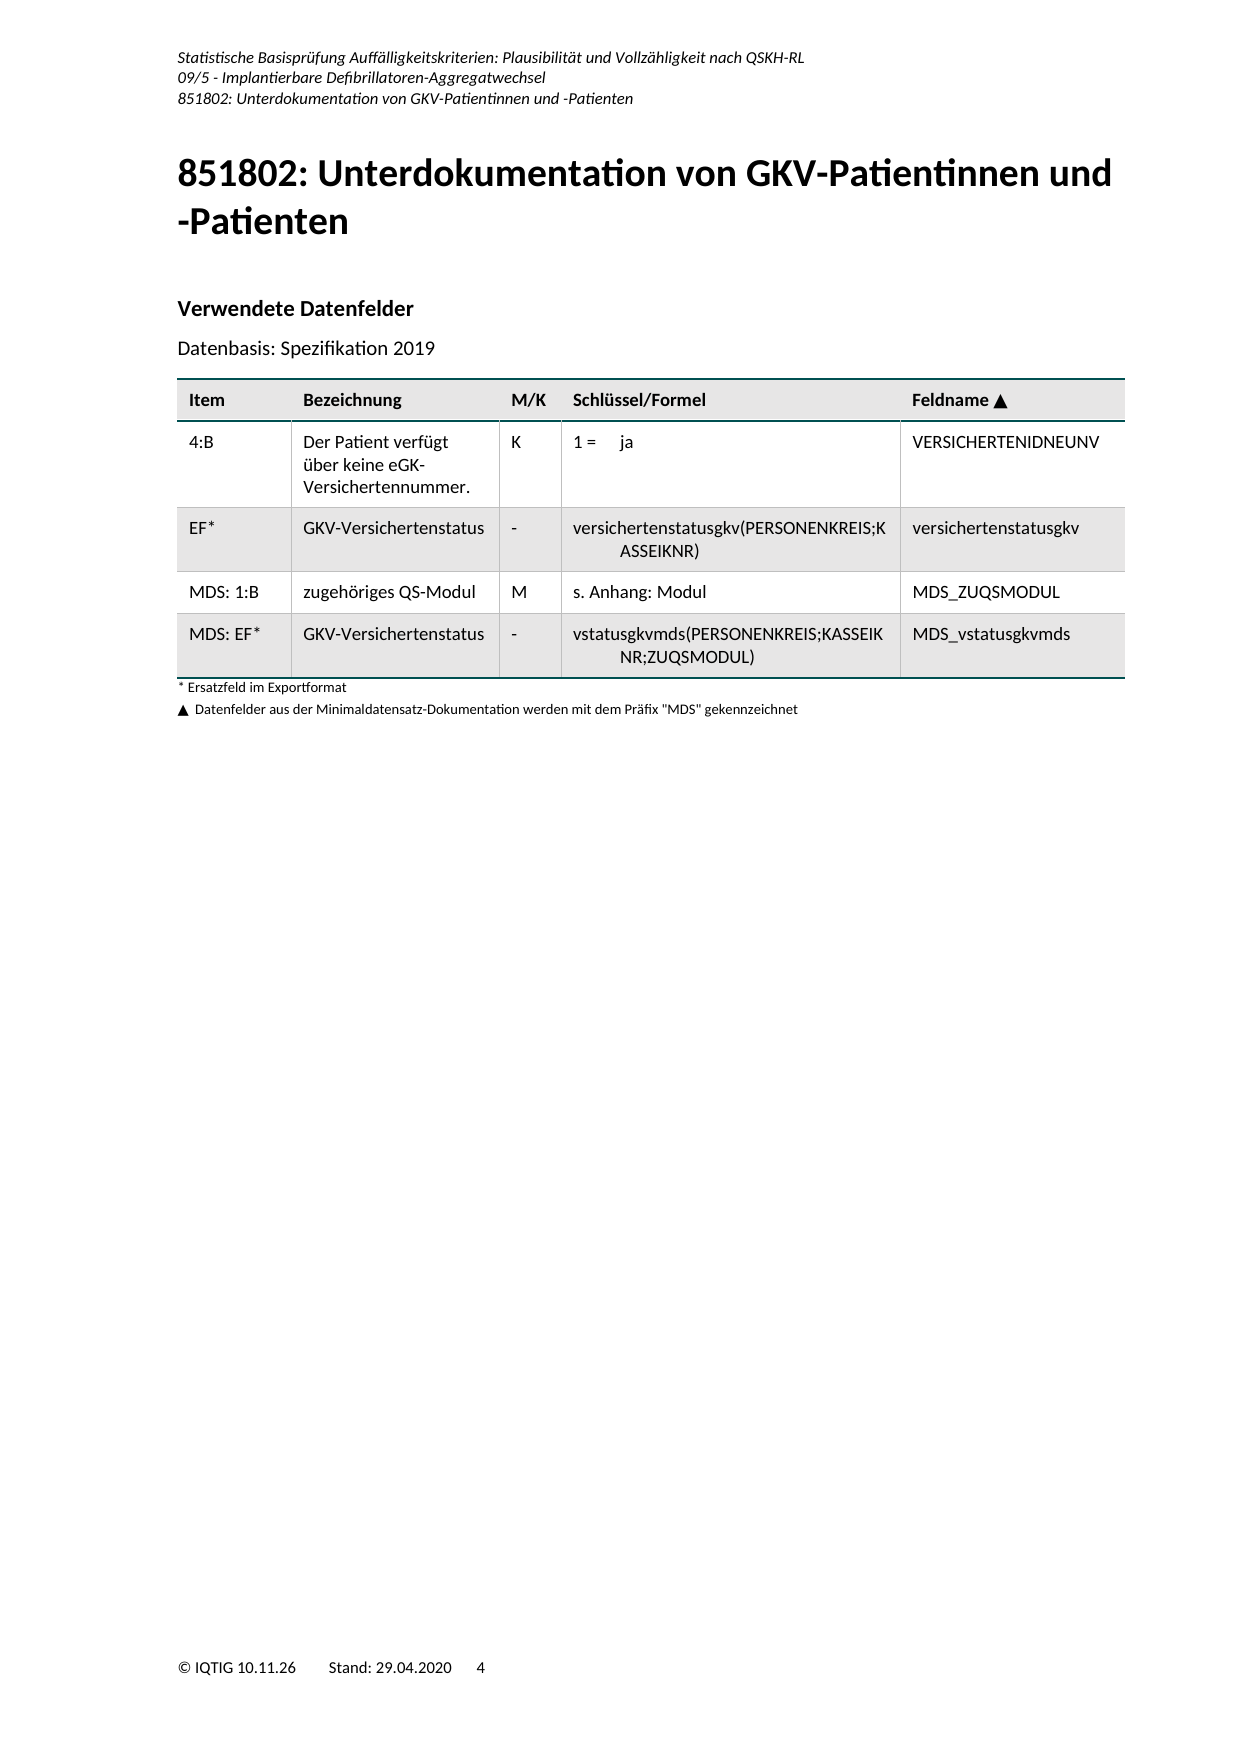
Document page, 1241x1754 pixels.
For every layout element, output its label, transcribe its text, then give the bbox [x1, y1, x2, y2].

table_cell M [500, 572, 561, 613]
table_cell EF* [177, 508, 291, 571]
table_cell - [500, 508, 561, 571]
table_cell MDS_vstatusgkvmds [901, 614, 1125, 677]
table_header Bezeichnung [291, 380, 499, 419]
text * Ersatzfeld im Exportformat [177, 679, 1122, 697]
table_cell - [500, 614, 561, 677]
table_cell versichertenstatusgkv(PERSONENKREIS;KASSEIKNR) [562, 508, 900, 571]
table_cell VERSICHERTENIDNEUNV [901, 422, 1125, 507]
table_cell GKV-Versichertenstatus [292, 508, 499, 571]
text 851802: Unterdokumentation von GKV-Patientinnen und -Patienten [177, 148, 1122, 244]
table_cell s. Anhang: Modul [562, 572, 900, 613]
text Datenbasis: Spezifikation 2019 [177, 335, 1122, 360]
table_cell zugehöriges QS-Modul [292, 572, 499, 613]
table_cell MDS_ZUQSMODUL [901, 572, 1125, 613]
table_cell K [500, 422, 561, 507]
table_cell MDS: 1:B [177, 572, 291, 613]
table_cell vstatusgkvmds(PERSONENKREIS;KASSEIKNR;ZUQSMODUL) [562, 614, 900, 677]
table_header Item [177, 380, 291, 419]
text Verwendete Datenfelder [177, 294, 1122, 322]
table_header M/K [499, 380, 561, 419]
table_cell Der Patient verfügt über keine eGK-Versichertennummer. [292, 422, 499, 507]
text ▲ Datenfelder aus der Minimaldatensatz-Dokumentation werden mit dem Präfix "MDS" gekennzeichnet [177, 700, 1122, 718]
table_cell 4:B [177, 422, 291, 507]
table_cell 1 = ja [562, 422, 900, 507]
table_cell versichertenstatusgkv [901, 508, 1125, 571]
table_cell MDS: EF* [177, 614, 291, 677]
table_header Schlüssel/Formel [561, 380, 901, 419]
table_header Feldname ▲ [901, 380, 1125, 419]
table_cell GKV-Versichertenstatus [292, 614, 499, 677]
